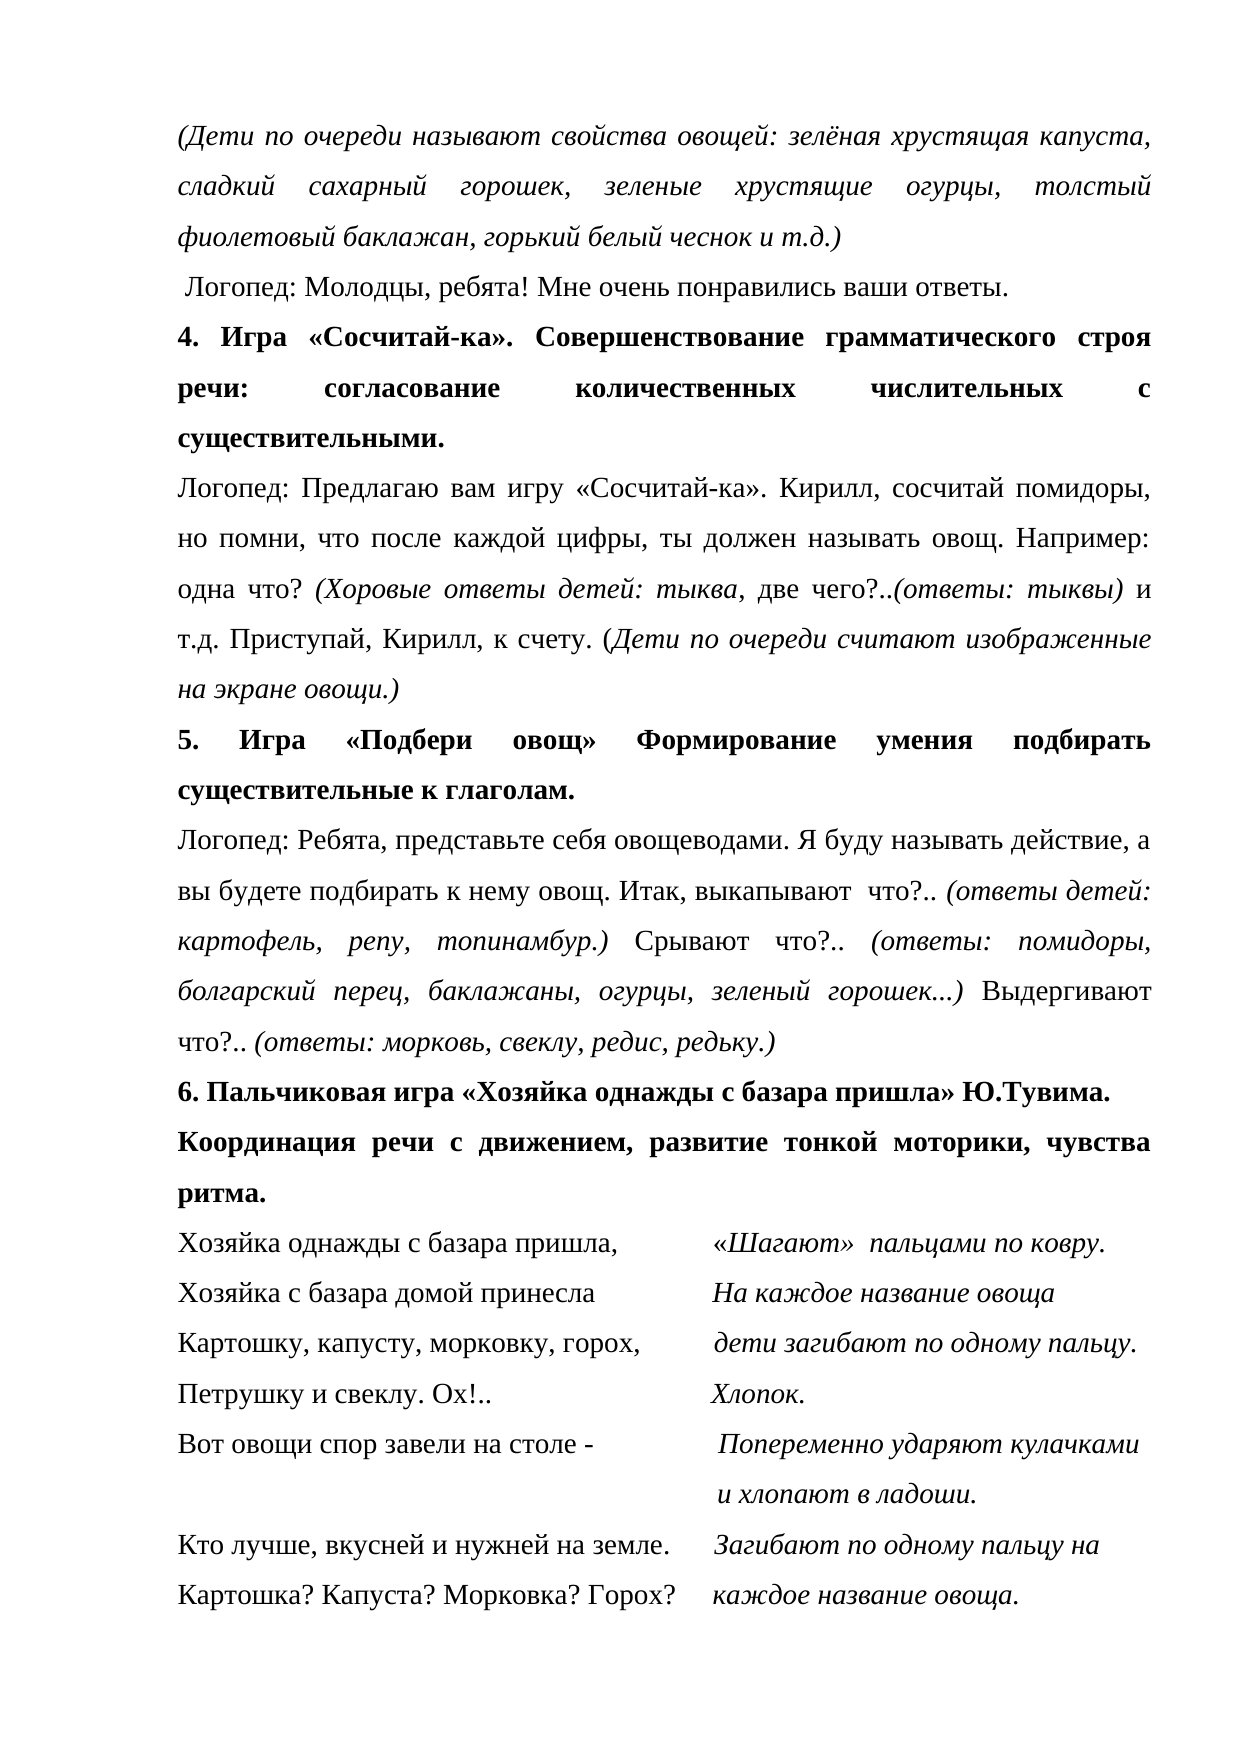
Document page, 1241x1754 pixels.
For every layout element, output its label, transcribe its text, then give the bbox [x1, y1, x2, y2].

text 4. Игра «Сосчитай-ка». Совершенствование грамматического строя речи: согласование количественных числительных с существительными. [177, 319, 1152, 453]
text и хлопают в ладоши. [177, 1477, 1152, 1510]
text Хозяйка с базара домой принесла На каждое название овоща [177, 1275, 1152, 1309]
text (Дети по очереди называют свойства овощей: зелёная хрустящая капуста, сладкий сахарный горошек, зеленые хрустящие огурцы, толстый фиолетовый баклажан, горький белый чеснок и т.д.) [177, 118, 1152, 252]
text Логопед: Молодцы, ребята! Мне очень понравились ваши ответы. [177, 269, 1152, 303]
text Логопед: Предлагаю вам игру «Сосчитай-ка». Кирилл, сосчитай помидоры, но помни, что после каждой цифры, ты должен называть овощ. Например: одна что? (Хоровые ответы детей: тыква, две чего?..(ответы: тыквы) и т.д. Приступай, Кирилл, к счету. (Дети по очереди считают изображенные на экране овощи.) [177, 470, 1152, 705]
text Кто лучше, вкусней и нужней на земле. Загибают по одному пальцу на [177, 1527, 1152, 1560]
text Картошка? Капуста? Морковка? Горох? каждое название овоща. [177, 1577, 1152, 1611]
text Координация речи с движением, развитие тонкой моторики, чувства ритма. [177, 1124, 1152, 1208]
text 5. Игра «Подбери овощ» Формирование умения подбирать существительные к глаголам. [177, 722, 1152, 806]
text Хозяйка однажды с базара пришла, «Шагают» пальцами по ковру. [177, 1225, 1152, 1258]
text Логопед: Ребята, представьте себя овощеводами. Я буду называть действие, а вы будете подбирать к нему овощ. Итак, выкапывают что?.. (ответы детей: картофель, репу, топинамбур.) Срывают что?.. (ответы: помидоры, болгарский перец, баклажаны, огурцы, зеленый горошек...) Выдергивают что?.. (ответы: морковь, свеклу, редис, редьку.) [177, 822, 1152, 1057]
text 6. Пальчиковая игра «Хозяйка однажды с базара пришла» Ю.Тувима. [177, 1074, 1152, 1108]
text Вот овощи спор завели на столе - Попеременно ударяют кулачками [177, 1426, 1152, 1460]
text Петрушку и свеклу. Ох!.. Хлопок. [177, 1376, 1152, 1409]
text Картошку, капусту, морковку, горох, дети загибают по одному пальцу. [177, 1326, 1152, 1359]
